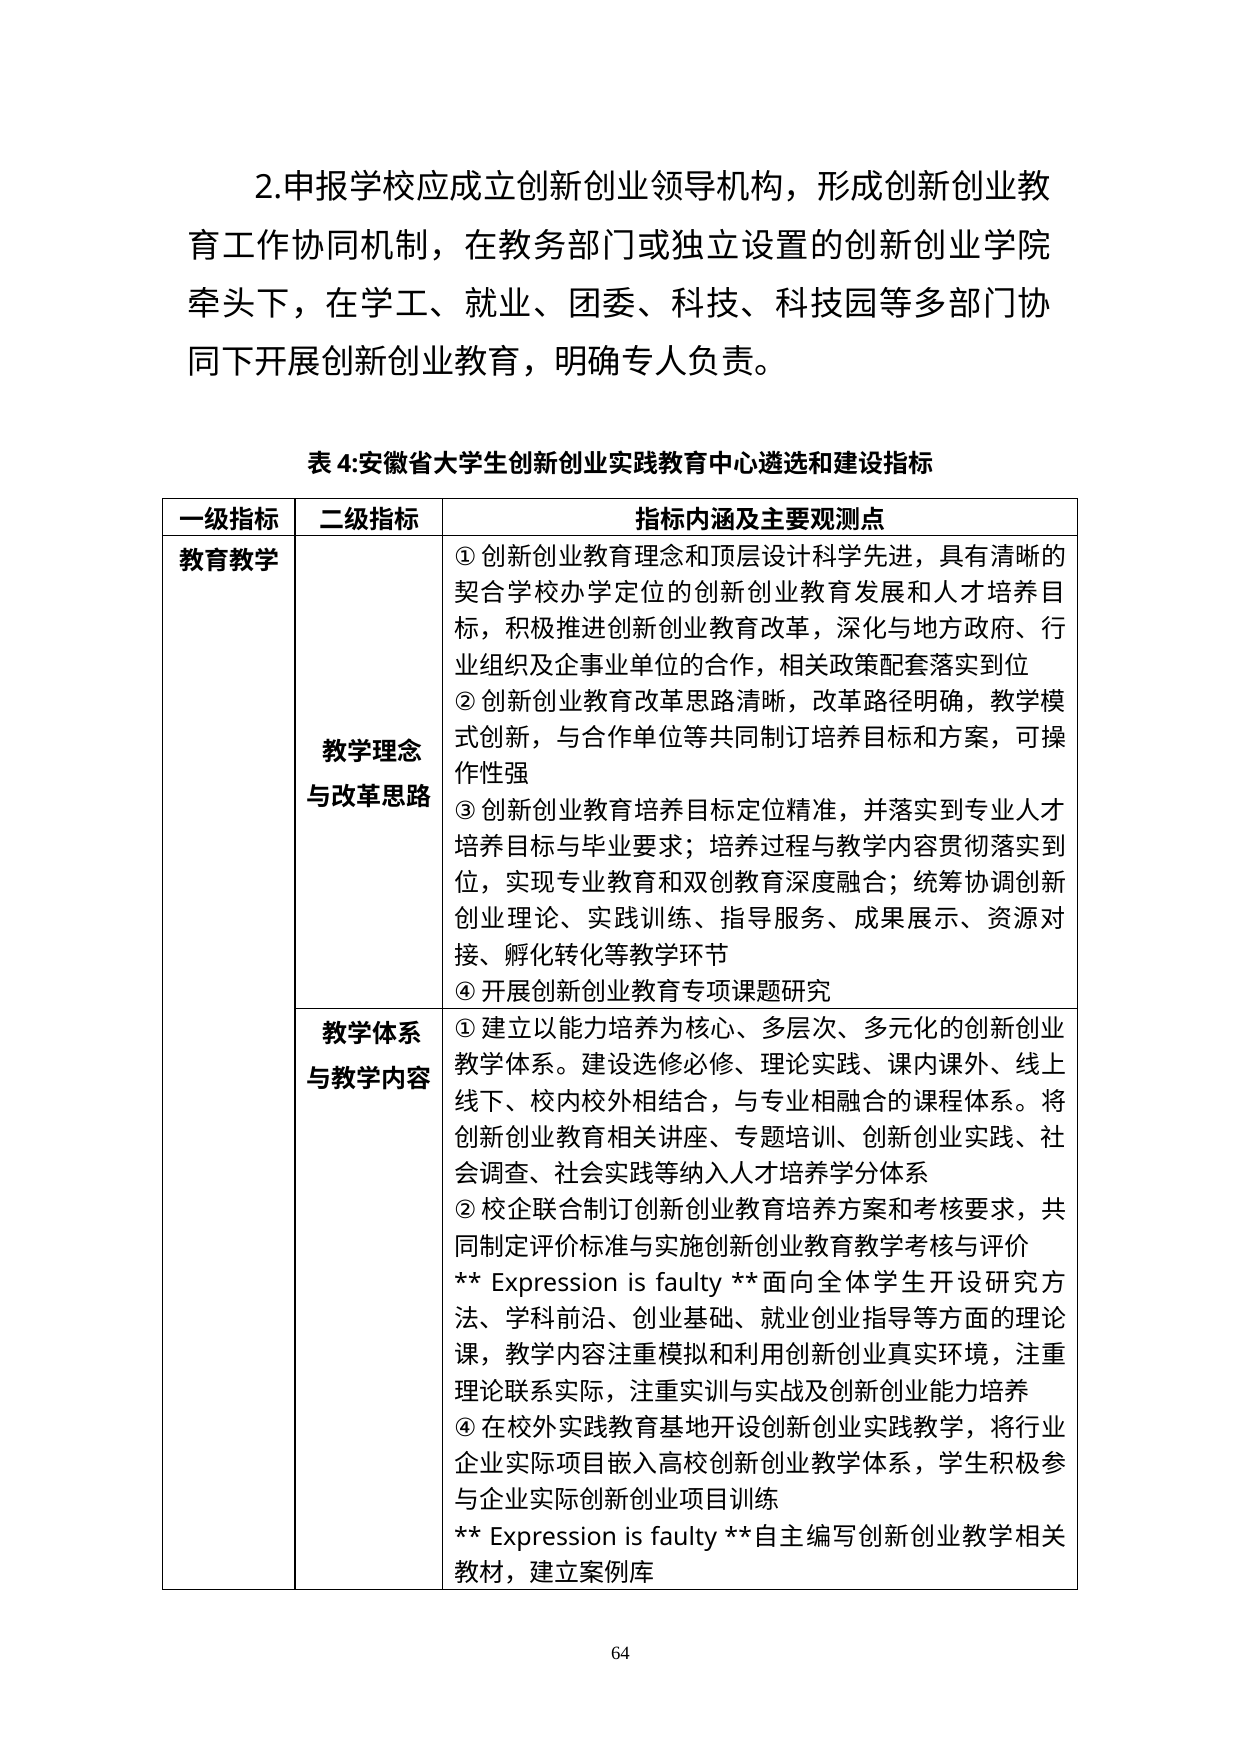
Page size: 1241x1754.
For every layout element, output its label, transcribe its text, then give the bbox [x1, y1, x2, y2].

table_header 指标内涵及主要观测点 [443, 499, 1077, 535]
text 表4:安徽省大学生创新创业实践教育中心遴选和建设指标 [187, 444, 1053, 480]
table_header 二级指标 [296, 499, 442, 535]
table_cell 教育教学 [163, 536, 294, 1589]
table_cell 教学体系与教学内容 [296, 1009, 442, 1589]
table_cell 教学理念与改革思路 [296, 536, 442, 1008]
table_cell ①建立以能力培养为核心、多层次、多元化的创新创业教学体系。建设选修必修、理论实践、课内课外、线上线下、校内校外相结合，与专业相融合的课程体系。将创新创业教育相关讲座、专题培训、创新创业实践、社会调查、社会实践等纳入人才培养学分体系 ②校企联合制订创新创业教育培养方案和考核要求，共同制定评价标准与实施创新创业教育教学考核与评价 ③面向全体学生开设研究方法、学科前沿、创业基础、就业创业指导等方面的理论课，教学内容注重模拟和利用创新创业真实环境，注重理论联系实际，注重实训与实战及创新创业能力培养 ④在校外实践教育基地开设创新创业实践教学，将行业企业实际项目嵌入高校创新创业教学体系，学生积极参与企业实际创新创业项目训练 ⑤自主编写创新创业教学相关教材，建立案例库 [443, 1009, 1077, 1589]
table_header 一级指标 [163, 499, 294, 535]
text 2.申报学校应成立创新创业领导机构，形成创新创业教育工作协同机制，在教务部门或独立设置的创新创业学院牵头下，在学工、就业、团委、科技、科技园等多部门协同下开展创新创业教育，明确专人负责。 [187, 152, 1053, 385]
table_cell ①创新创业教育理念和顶层设计科学先进，具有清晰的契合学校办学定位的创新创业教育发展和人才培养目标，积极推进创新创业教育改革，深化与地方政府、行业组织及企事业单位的合作，相关政策配套落实到位 ②创新创业教育改革思路清晰，改革路径明确，教学模式创新，与合作单位等共同制订培养目标和方案，可操作性强 ③创新创业教育培养目标定位精准，并落实到专业人才培养目标与毕业要求；培养过程与教学内容贯彻落实到位，实现专业教育和双创教育深度融合；统筹协调创新创业理论、实践训练、指导服务、成果展示、资源对接、孵化转化等教学环节 ④开展创新创业教育专项课题研究 [443, 536, 1077, 1008]
